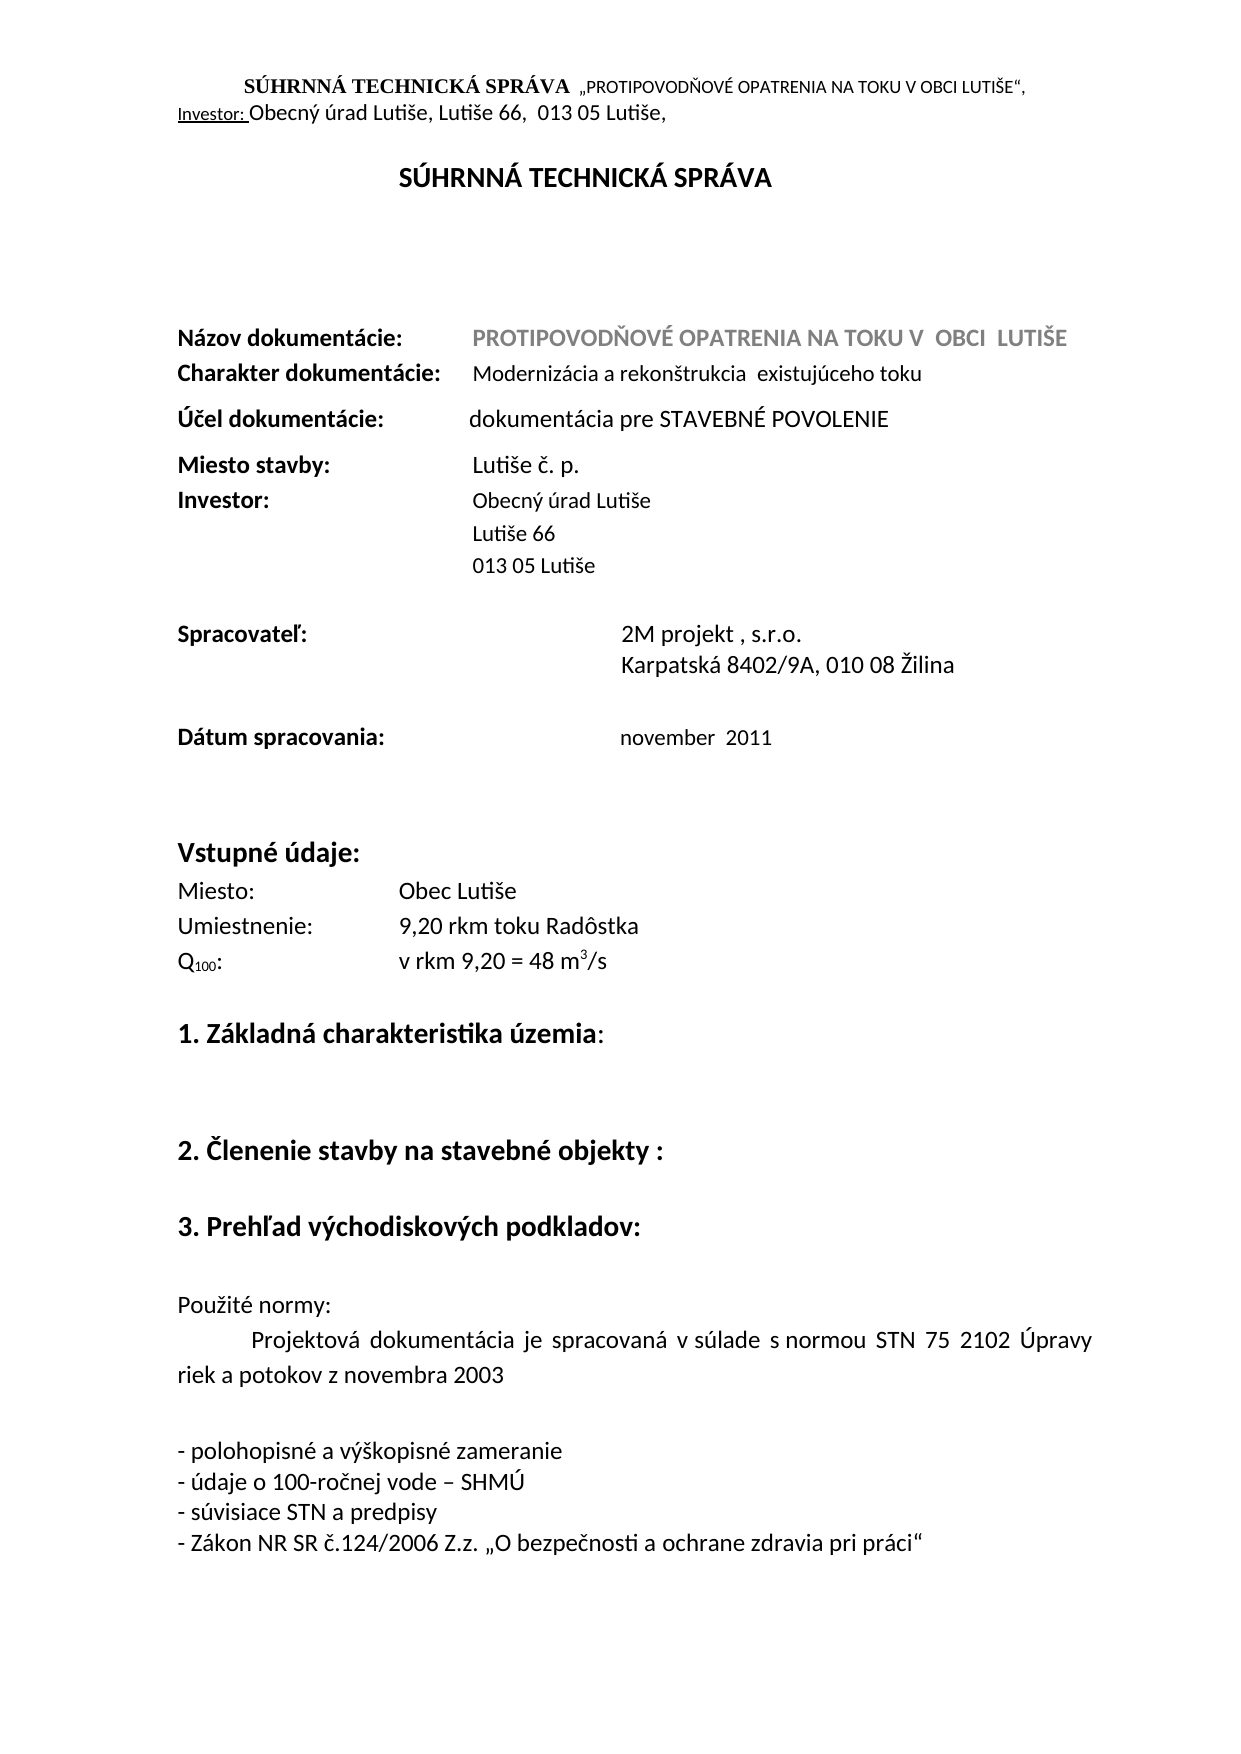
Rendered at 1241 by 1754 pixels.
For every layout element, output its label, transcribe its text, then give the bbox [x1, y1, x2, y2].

text - polohopisné a výškopisné zameranie [177, 1435, 1093, 1466]
text Karpatská 8402/9A, 010 08 Žilina [177, 649, 1093, 679]
text Spracovateľ: 2M projekt , s.r.o. [177, 618, 1093, 649]
text Investor: Obecný úrad Lutiše [177, 484, 1093, 514]
text Q100: v rkm 9,20 = 48 m3/s [177, 945, 1093, 975]
text SÚHRNNÁ TECHNICKÁ SPRÁVA [177, 159, 1093, 194]
text 3. Prehľad východiskových podkladov: [177, 1208, 1093, 1243]
text 2. Členenie stavby na stavebné objekty : [177, 1132, 1093, 1167]
text 1. Základná charakteristika územia: [177, 1015, 1093, 1050]
text Projektová dokumentácia je spracovaná v súlade s normou STN 75 2102 Úpravy riek a potokov z novembra 2003 [177, 1324, 1093, 1390]
text 013 05 Lutiše [177, 551, 1093, 579]
text Miesto stavby: Lutiše č. p. [177, 449, 1093, 479]
text Umiestnenie: 9,20 rkm toku Radôstka [177, 910, 1093, 940]
text Názov dokumentácie: PROTIPOVODŇOVÉ OPATRENIA NA TOKU V OBCI LUTIŠE [177, 323, 1093, 353]
text Použité normy: [177, 1289, 1093, 1320]
text Účel dokumentácie: dokumentácia pre STAVEBNÉ POVOLENIE [177, 403, 1093, 434]
text Dátum spracovania: november 2011 [177, 721, 1093, 752]
text Miesto: Obec Lutiše [177, 875, 1093, 905]
subtitle Charakter dokumentácie: Modernizácia a rekonštrukcia existujúceho toku [177, 358, 1093, 388]
text - údaje o 100-ročnej vode – SHMÚ [177, 1466, 1093, 1496]
text Lutiše 66 [177, 519, 1093, 547]
text Vstupné údaje: [177, 834, 1093, 869]
text - súvisiace STN a predpisy [177, 1496, 1093, 1527]
text - Zákon NR SR č.124/2006 Z.z. „O bezpečnosti a ochrane zdravia pri práci“ [177, 1527, 1093, 1557]
